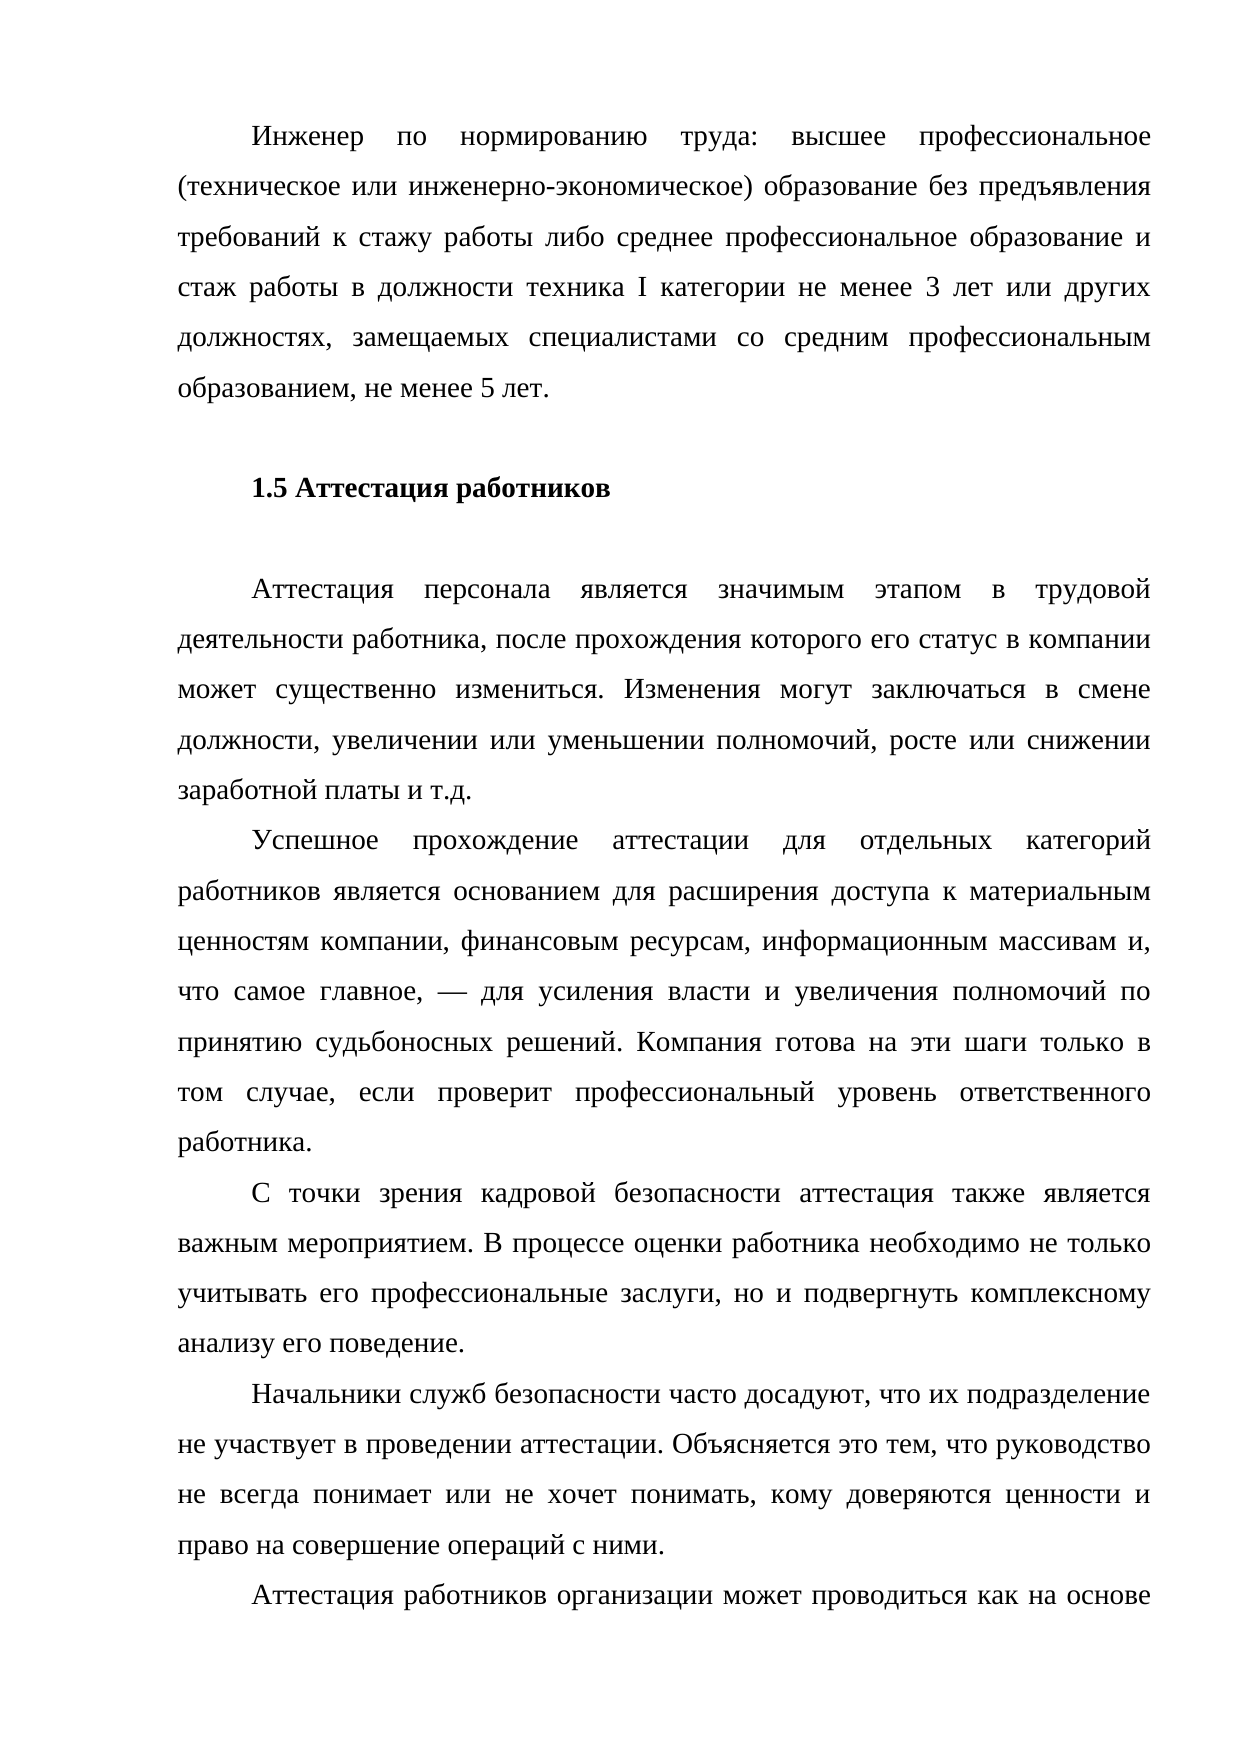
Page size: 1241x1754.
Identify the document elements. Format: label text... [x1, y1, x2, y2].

text С точки зрения кадровой безопасности аттестация также является важным мероприятием. В процессе оценки работника необходимо не только учитывать его профессиональные заслуги, но и подвергнуть комплексному анализу его поведение. [177, 1175, 1152, 1359]
text Начальники служб безопасности часто досадуют, что их подразделение не участвует в проведении аттестации. Объясняется это тем, что руководство не всегда понимает или не хочет понимать, кому доверяются ценности и право на совершение операций с ними. [177, 1376, 1152, 1560]
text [177, 1577, 1152, 1611]
text 1.5 Аттестация работников [177, 470, 1152, 504]
text Успешное прохождение аттестации для отдельных категорий работников является основанием для расширения доступа к материальным ценностям компании, финансовым ресурсам, информационным массивам и, что самое главное, — для усиления власти и увеличения полномочий по принятию судьбоносных решений. Компания готова на эти шаги только в том случае, если проверит профессиональный уровень ответственного работника. [177, 822, 1152, 1158]
text Аттестация персонала является значимым этапом в трудовой деятельности работника, после прохождения которого его статус в компании может существенно измениться. Изменения могут заключаться в смене должности, увеличении или уменьшении полномочий, росте или снижении заработной платы и т.д. [177, 571, 1152, 806]
text Инженер по нормированию труда: высшее профессиональное (техническое или инженерно-экономическое) образование без предъявления требований к стажу работы либо среднее профессиональное образование и стаж работы в должности техника I категории не менее 3 лет или других должностях, замещаемых специалистами со средним профессиональным образованием, не менее 5 лет. [177, 118, 1152, 403]
